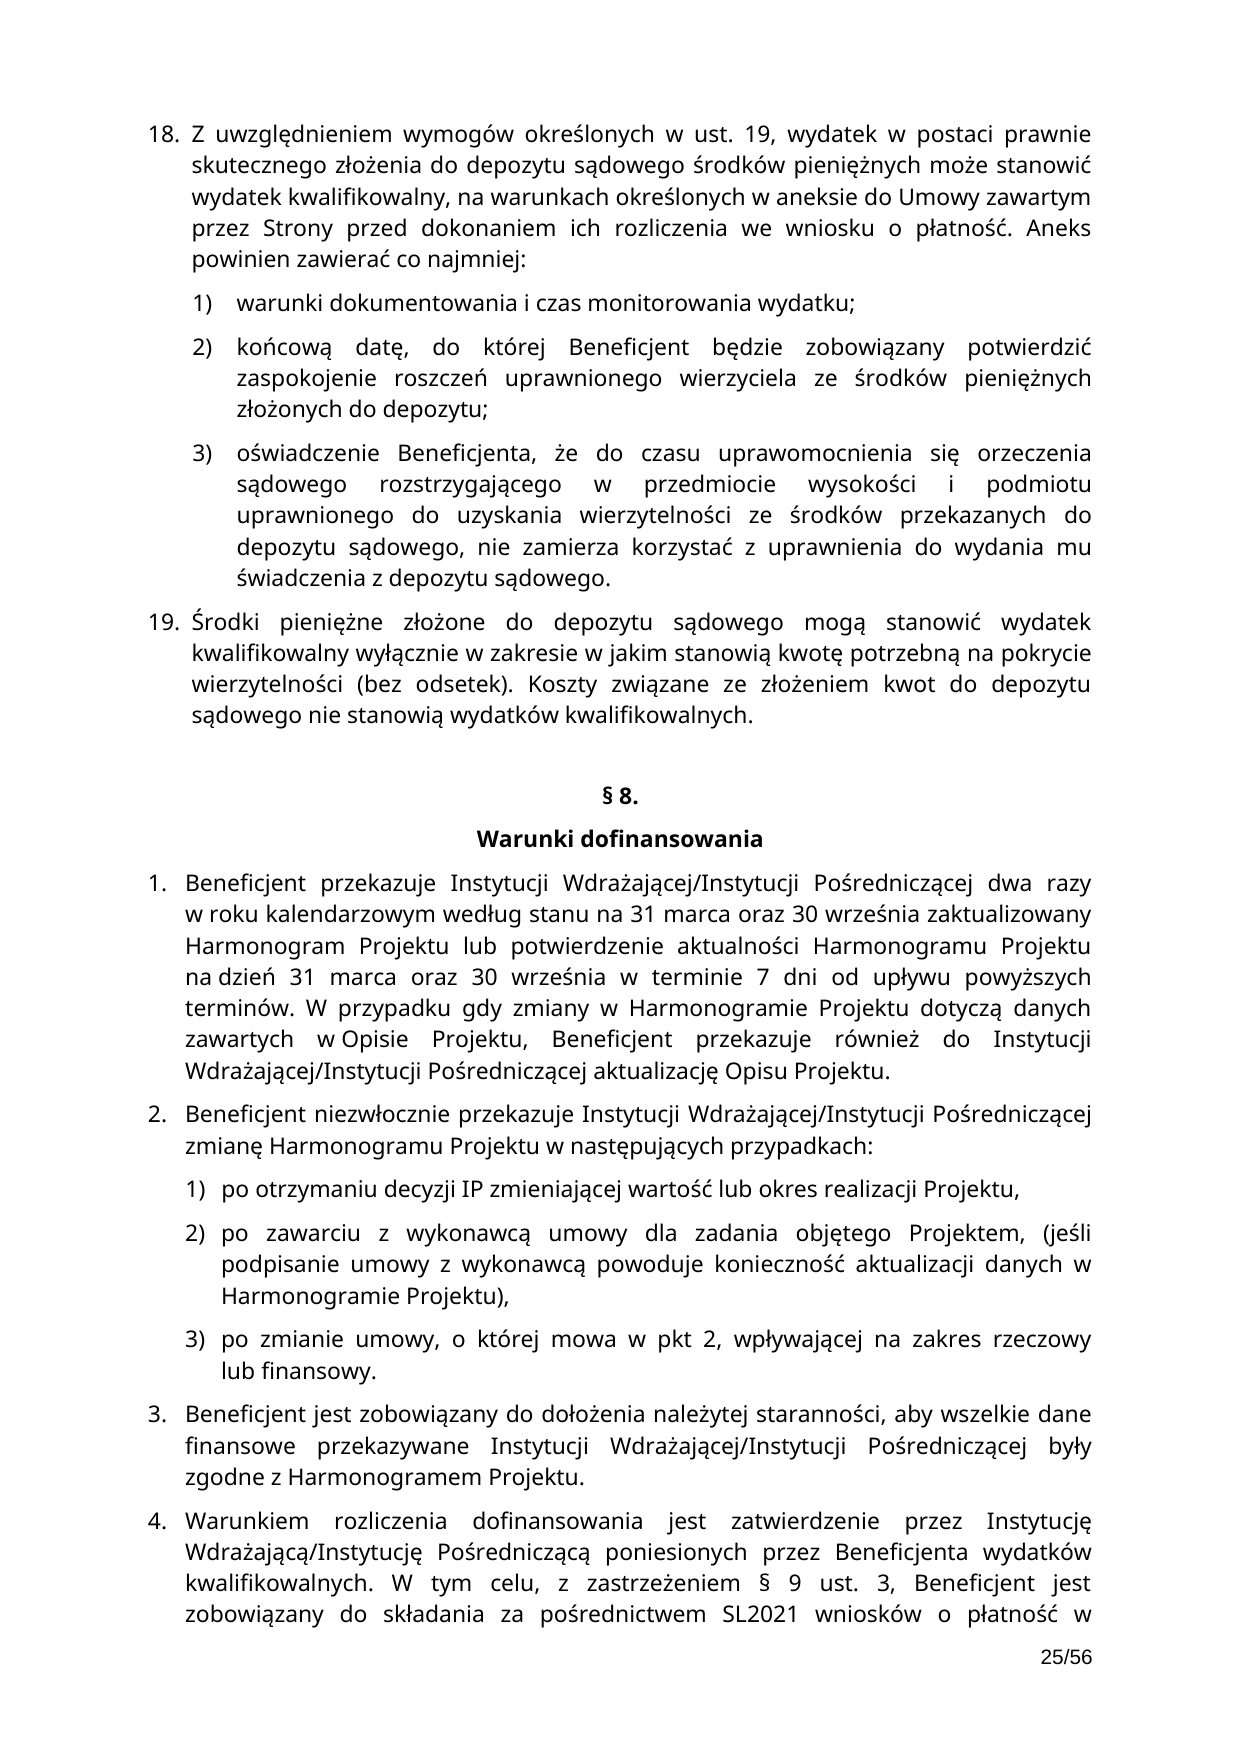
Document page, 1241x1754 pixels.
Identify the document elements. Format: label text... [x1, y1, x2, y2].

list Beneficjent przekazuje Instytucji Wdrażającej/Instytucji Pośredniczącej dwa razy w roku kalendarzowym według stanu na 31 marca oraz 30 września zaktualizowany Harmonogram Projektu lub potwierdzenie aktualności Harmonogramu Projektu na dzień 31 marca oraz 30 września w terminie 7 dni od upływu powyższych terminów. W przypadku gdy zmiany w Harmonogramie Projektu dotyczą danych zawartych w Opisie Projektu, Beneficjent przekazuje również do Instytucji Wdrażającej/Instytucji Pośredniczącej aktualizację Opisu Projektu. [148, 867, 1092, 1086]
text 3) po zmianie umowy, o której mowa w pkt 2, wpływającej na zakres rzeczowy lub finansowy. [185, 1323, 1092, 1386]
list oświadczenie Beneficjenta, że do czasu uprawomocnienia się orzeczenia sądowego rozstrzygającego w przedmiocie wysokości i podmiotu uprawnionego do uzyskania wierzytelności ze środków przekazanych do depozytu sądowego, nie zamierza korzystać z uprawnienia do wydania mu świadczenia z depozytu sądowego. [192, 437, 1092, 593]
list Beneficjent jest zobowiązany do dołożenia należytej staranności, aby wszelkie dane finansowe przekazywane Instytucji Wdrażającej/Instytucji Pośredniczącej były zgodne z Harmonogramem Projektu. [148, 1398, 1092, 1492]
list Z uwzględnieniem wymogów określonych w ust. 19, wydatek w postaci prawnie skutecznego złożenia do depozytu sądowego środków pieniężnych może stanowić wydatek kwalifikowalny, na warunkach określonych w aneksie do Umowy zawartym przez Strony przed dokonaniem ich rozliczenia we wniosku o płatność. Aneks powinien zawierać co najmniej: [148, 118, 1092, 274]
text § 8. [148, 780, 1092, 811]
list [148, 1505, 1092, 1630]
list Środki pieniężne złożone do depozytu sądowego mogą stanowić wydatek kwalifikowalny wyłącznie w zakresie w jakim stanowią kwotę potrzebną na pokrycie wierzytelności (bez odsetek). Koszty związane ze złożeniem kwot do depozytu sądowego nie stanowią wydatków kwalifikowalnych. [148, 606, 1092, 731]
text Warunki dofinansowania [148, 823, 1092, 855]
list warunki dokumentowania i czas monitorowania wydatku; [192, 287, 1092, 318]
list końcową datę, do której Beneficjent będzie zobowiązany potwierdzić zaspokojenie roszczeń uprawnionego wierzyciela ze środków pieniężnych złożonych do depozytu; [192, 331, 1092, 424]
list Beneficjent niezwłocznie przekazuje Instytucji Wdrażającej/Instytucji Pośredniczącej zmianę Harmonogramu Projektu w następujących przypadkach: [148, 1098, 1092, 1161]
text 2) po zawarciu z wykonawcą umowy dla zadania objętego Projektem, (jeśli podpisanie umowy z wykonawcą powoduje konieczność aktualizacji danych w Harmonogramie Projektu), [185, 1217, 1092, 1311]
text 1) po otrzymaniu decyzji IP zmieniającej wartość lub okres realizacji Projektu, [185, 1173, 1092, 1205]
